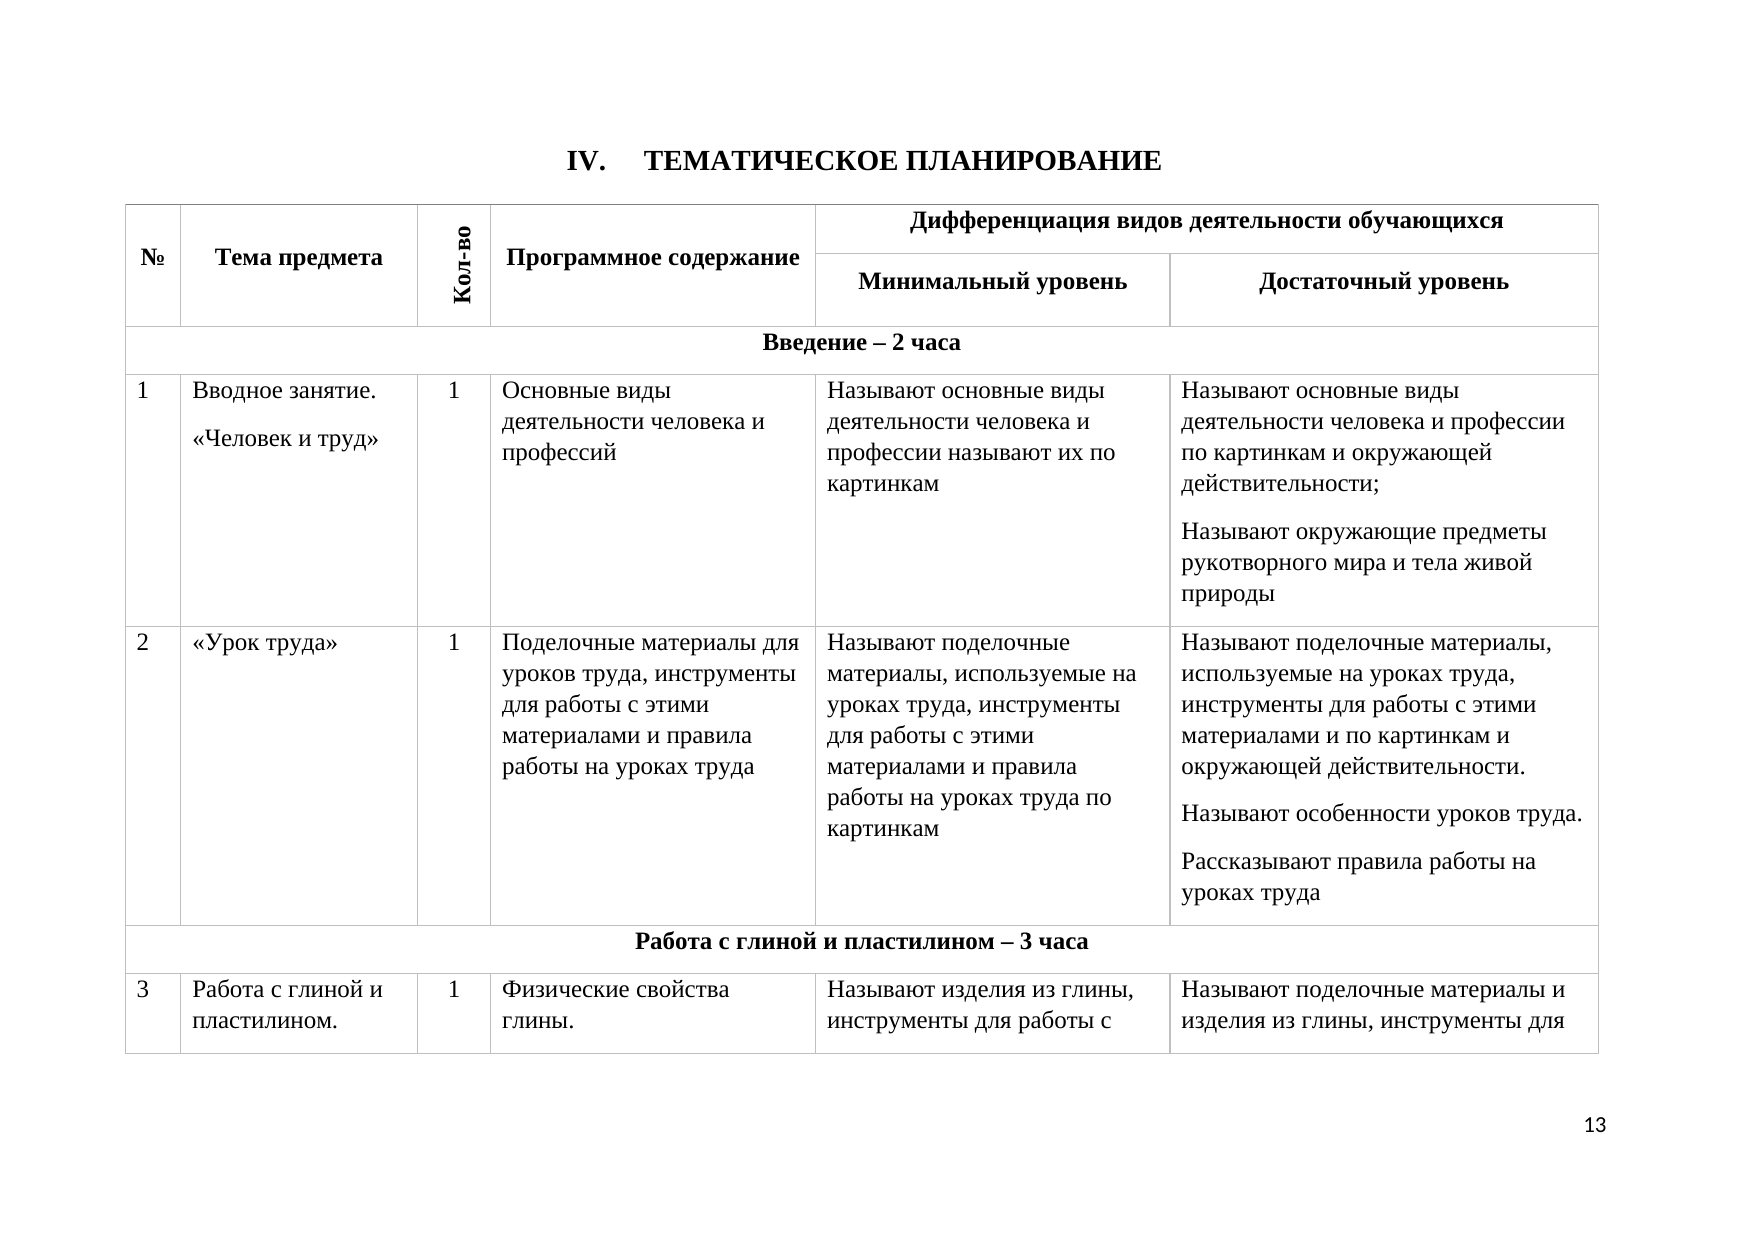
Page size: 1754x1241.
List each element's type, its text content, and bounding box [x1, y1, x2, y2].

table_header Программное содержание [491, 205, 815, 326]
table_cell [816, 974, 1169, 1053]
table_cell 1 [418, 627, 490, 925]
table_cell Основные виды деятельности человека и профессий [491, 375, 815, 626]
table_cell Введение – 2 часа [126, 327, 1598, 374]
table_cell 3 [126, 974, 180, 1053]
table_header Кол-во часов [418, 205, 490, 326]
table_cell Поделочные материалы для уроков труда, инструменты для работы с этими материалами и правила работы на уроках труда [491, 627, 815, 925]
table_cell 1 [418, 974, 490, 1053]
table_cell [181, 974, 417, 1053]
table_cell Называют поделочные материалы, используемые на уроках труда, инструменты для работы с этими материалами и правила работы на уроках труда по картинкам [816, 627, 1169, 925]
table_cell 2 [126, 627, 180, 925]
table_header Дифференциация видов деятельности обучающихся [816, 205, 1598, 253]
table_cell 1 [126, 375, 180, 626]
subtitle ТЕМАТИЧЕСКОЕ ПЛАНИРОВАНИЕ [162, 143, 1606, 177]
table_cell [1171, 974, 1598, 1053]
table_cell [491, 974, 815, 1053]
table_cell «Урок труда» [181, 627, 417, 925]
table_cell Называют поделочные материалы, используемые на уроках труда, инструменты для работы с этими материалами и по картинкам и окружающей действительности. Называют особенности уроков труда. Рассказывают правила работы на уроках труда [1171, 627, 1598, 925]
table_cell Минимальный уровень [816, 254, 1169, 326]
table_cell Достаточный уровень [1171, 254, 1598, 326]
table_cell 1 [418, 375, 490, 626]
table_header Тема предмета [181, 205, 417, 326]
table_cell Называют основные виды деятельности человека и профессии называют их по картинкам [816, 375, 1169, 626]
table_cell Работа с глиной и пластилином – 3 часа [126, 926, 1598, 973]
table_header № [126, 205, 180, 326]
table_cell Вводное занятие. «Человек и труд» [181, 375, 417, 626]
table_cell Называют основные виды деятельности человека и профессии по картинкам и окружающей действительности; Называют окружающие предметы рукотворного мира и тела живой природы [1171, 375, 1598, 626]
